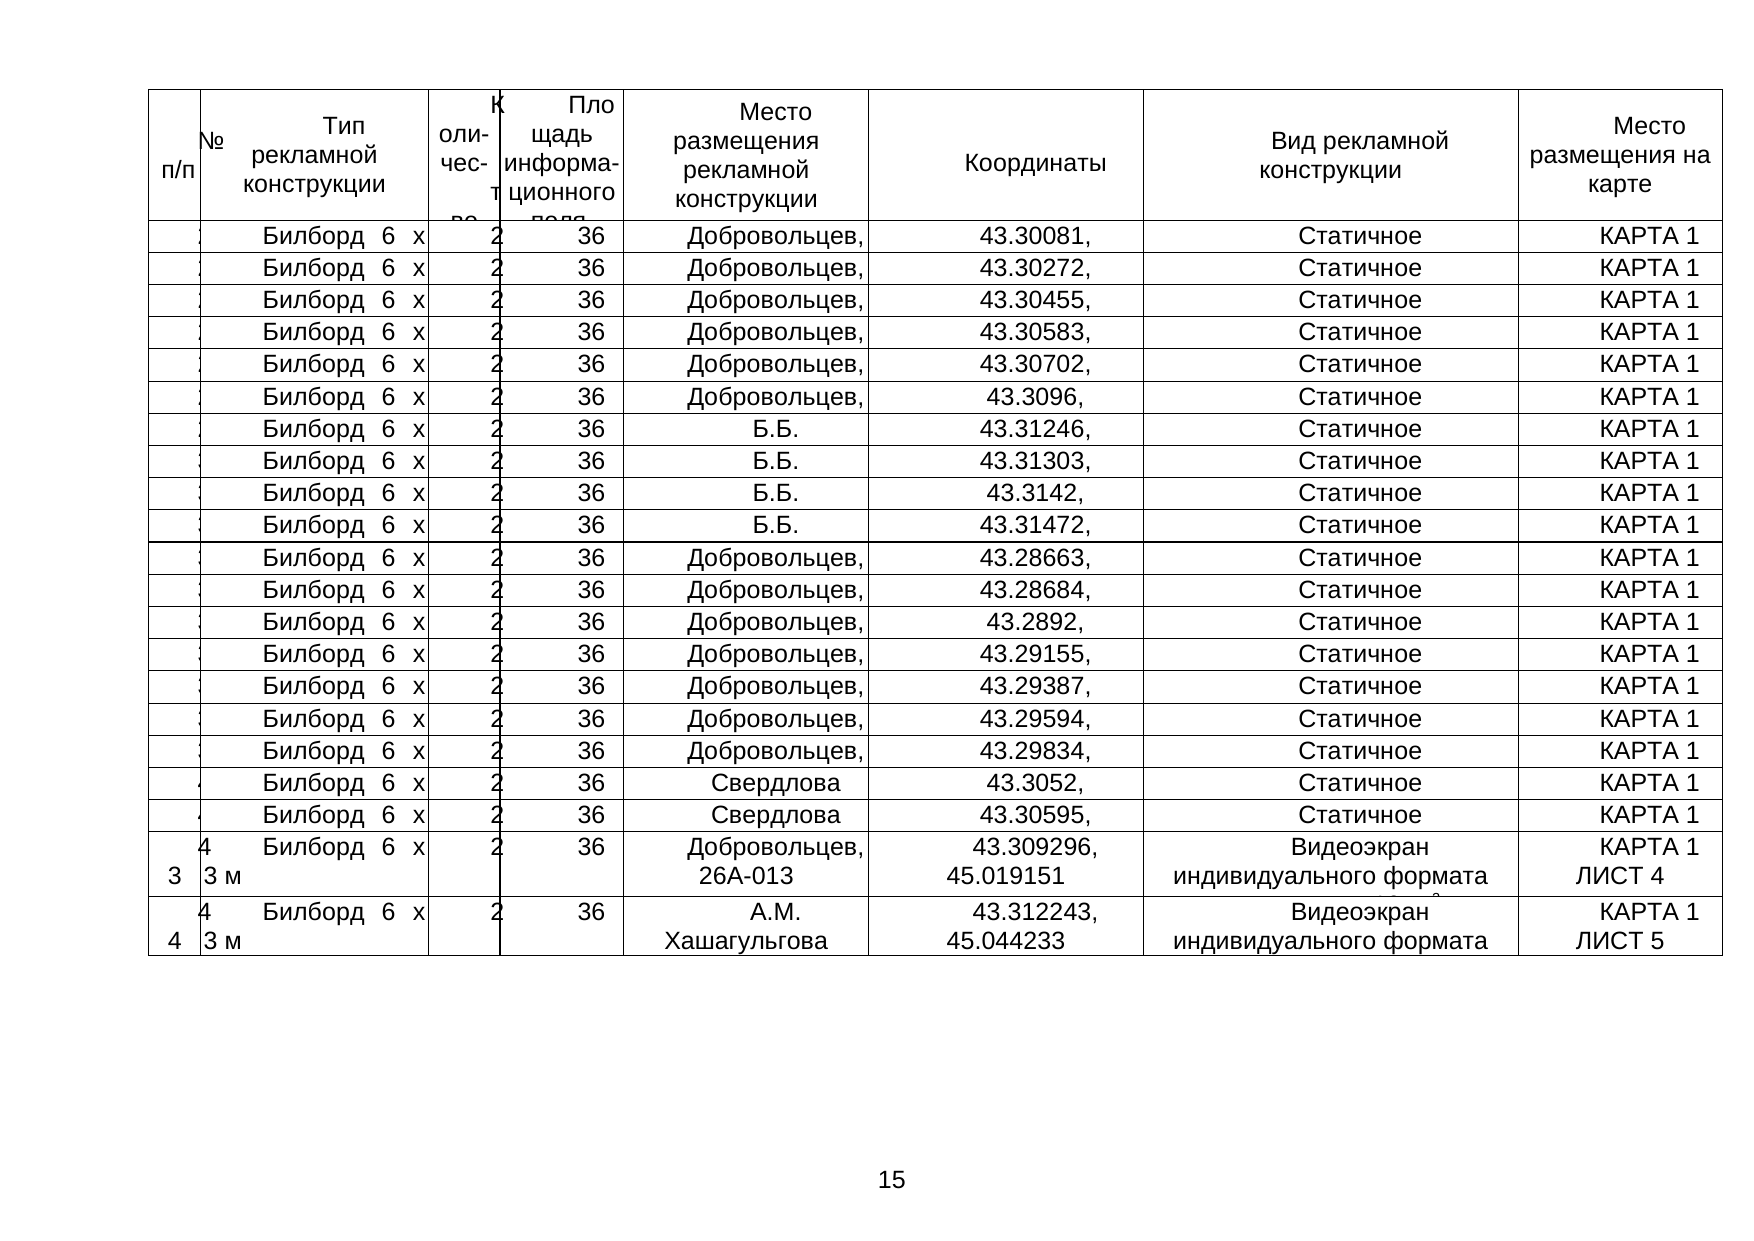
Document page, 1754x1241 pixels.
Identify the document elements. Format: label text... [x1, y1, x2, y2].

table_cell Статичное информационное поле [1144, 543, 1518, 574]
table_cell Билборд 6 х 3 м [201, 317, 428, 348]
table_cell Статичное информационное поле [1144, 349, 1518, 381]
table_cell 2 [429, 607, 499, 638]
table_header Координаты [869, 90, 1143, 219]
table_cell 2 [429, 446, 499, 477]
table_cell 36 [501, 446, 623, 477]
table_cell 36 [501, 671, 623, 702]
table_cell 31 [149, 478, 200, 509]
table_cell Б.Б. Богатырева [624, 510, 868, 541]
table_cell 2 [429, 317, 499, 348]
table_cell 29 [149, 414, 200, 445]
table_cell Билборд 6 х 3 м [201, 510, 428, 541]
table_cell КАРТА 1 ЛИСТ 4 [1519, 736, 1722, 767]
table_cell КАРТА 1 ЛИСТ 4 [1519, 221, 1722, 252]
table_cell 43.29155, 45.01778 [869, 639, 1143, 670]
table_cell Б.Б. Богатырева [624, 478, 868, 509]
table_cell КАРТА 1 ЛИСТ 4 [1519, 671, 1722, 702]
table_cell КАРТА 1 ЛИСТ 4 [1519, 349, 1722, 381]
table_cell 43.29387, 45.01808 [869, 671, 1143, 702]
table_cell 2 [429, 285, 499, 316]
table_cell 36 [501, 607, 623, 638]
table_cell Добровольцев, 26А-013 [624, 317, 868, 348]
table_cell КАРТА 1 ЛИСТ 5 [1519, 478, 1722, 509]
table_cell 23 [149, 253, 200, 284]
table_cell Билборд 6 х 3 м [201, 704, 428, 734]
table_cell Добровольцев, 26А-013 [624, 575, 868, 606]
table_cell 39 [149, 736, 200, 767]
table_cell 43.29594, 45.01842 [869, 704, 1143, 734]
table_cell 36 [501, 414, 623, 445]
table_header Место размещения на карте [1519, 90, 1722, 219]
table_cell Билборд 6 х 3 м [201, 253, 428, 284]
table_cell 43 [149, 832, 200, 896]
table_cell 2 [429, 671, 499, 702]
table_cell 30 [149, 446, 200, 477]
table_cell 43.28663, 45.01702 [869, 543, 1143, 574]
table_cell 44 [149, 897, 200, 955]
table_cell 28 [149, 382, 200, 413]
table_cell Свердлова [624, 800, 868, 831]
table_cell Добровольцев, 26А-013 [624, 736, 868, 767]
table_cell КАРТА 1 ЛИСТ 4 [1519, 639, 1722, 670]
table_cell Статичное информационное поле [1144, 382, 1518, 413]
table_cell 36 [501, 575, 623, 606]
table_cell Билборд 6 х 3 м [201, 285, 428, 316]
table_cell Статичное информационное поле [1144, 768, 1518, 799]
table_cell 36 [501, 543, 623, 574]
table_cell 43.309296, 45.019151 [869, 832, 1143, 896]
table_cell 2 [429, 704, 499, 734]
table_cell Б.Б. Богатырева [624, 446, 868, 477]
table_cell 43.30583, 45.01963 [869, 317, 1143, 348]
table_cell Статичное информационное поле [1144, 446, 1518, 477]
table_cell 36 [501, 382, 623, 413]
table_cell КАРТА 1 ЛИСТ 5 [1519, 510, 1722, 541]
table_cell 36 [501, 704, 623, 734]
table_cell Статичное информационное поле [1144, 221, 1518, 252]
table_cell КАРТА 1 ЛИСТ 4 [1519, 607, 1722, 638]
table_header Место размещения рекламной конструкции [624, 90, 868, 219]
table_header № п/п [149, 90, 200, 219]
table_cell 37 [149, 671, 200, 702]
table_cell Статичное информационное поле [1144, 800, 1518, 831]
table_cell 35 [149, 607, 200, 638]
table_cell 2 [429, 768, 499, 799]
table_cell Билборд 6 х 3 м [201, 607, 428, 638]
table_cell 32 [149, 510, 200, 541]
table_cell Добровольцев, 26А-013 [624, 671, 868, 702]
table_cell 36 [149, 639, 200, 670]
table_cell Добровольцев, 26А-013 [624, 639, 868, 670]
table_cell 2 [429, 832, 499, 896]
table_cell 43.3052, 45.06061 [869, 768, 1143, 799]
table_cell 36 [501, 736, 623, 767]
table_cell 2 [429, 253, 499, 284]
table_cell 2 [429, 478, 499, 509]
table_cell Билборд 6 х 3 м [201, 832, 428, 896]
table_cell Билборд 6 х 3 м [201, 349, 428, 381]
table_cell КАРТА 1 ЛИСТ 4 [1519, 543, 1722, 574]
table_cell Билборд 6 х 3 м [201, 478, 428, 509]
table_cell 36 [501, 639, 623, 670]
table_cell Билборд 6 х 3 м [201, 671, 428, 702]
table_cell КАРТА 1 ЛИСТ 4 [1519, 382, 1722, 413]
table_cell Билборд 6 х 3 м [201, 897, 428, 955]
table_cell 36 [501, 478, 623, 509]
table_cell 36 [501, 285, 623, 316]
table_cell 36 [501, 253, 623, 284]
table_cell КАРТА 1 ЛИСТ 4 [1519, 575, 1722, 606]
table_cell 43.3096, 45.01897 [869, 382, 1143, 413]
table_cell КАРТА 1 ЛИСТ 3 [1519, 800, 1722, 831]
table_cell Видеоэкран индивидуального формата площадью > 10 м 2 [1144, 832, 1518, 896]
table_cell 36 [501, 510, 623, 541]
table_cell Добровольцев, 26А-013 [624, 285, 868, 316]
table_cell Билборд 6 х 3 м [201, 768, 428, 799]
table_cell КАРТА 1 ЛИСТ 5 [1519, 897, 1722, 955]
table_cell Добровольцев, 26А-013 [624, 382, 868, 413]
table_cell 43.3142, 45.04181 [869, 478, 1143, 509]
table_cell 2 [429, 382, 499, 413]
table_cell 43.28684, 45.01765 [869, 575, 1143, 606]
table_cell 43.31246, 45.03278 [869, 414, 1143, 445]
table_cell А.М. Хашагульгова [624, 897, 868, 955]
table_cell Статичное информационное поле [1144, 285, 1518, 316]
table_cell Билборд 6 х 3 м [201, 800, 428, 831]
table_cell 2 [429, 897, 499, 955]
table_cell Билборд 6 х 3 м [201, 639, 428, 670]
table_cell 36 [501, 317, 623, 348]
table_cell 43.31472, 45.04255 [869, 510, 1143, 541]
table_cell 43.30702, 45.01961 [869, 349, 1143, 381]
table_cell Добровольцев, 26А-013 [624, 253, 868, 284]
table_cell Свердлова [624, 768, 868, 799]
table_cell Добровольцев, 26А-013 [624, 704, 868, 734]
table_cell Статичное информационное поле [1144, 478, 1518, 509]
table_cell 36 [501, 221, 623, 252]
table_cell 36 [501, 897, 623, 955]
table_cell КАРТА 1 ЛИСТ 4 [1519, 285, 1722, 316]
table_cell 2 [429, 414, 499, 445]
table_cell Статичное информационное поле [1144, 317, 1518, 348]
table_cell Статичное информационное поле [1144, 704, 1518, 734]
table_cell 43.30272, 45.01947 [869, 253, 1143, 284]
table_cell Билборд 6 х 3 м [201, 221, 428, 252]
table_cell 36 [501, 349, 623, 381]
table_cell 43.31303, 45.03508 [869, 446, 1143, 477]
table_cell 2 [429, 800, 499, 831]
table_cell 2 [429, 221, 499, 252]
table_cell 2 [429, 349, 499, 381]
table_cell 2 [429, 575, 499, 606]
table_cell 2 [429, 639, 499, 670]
table_cell Добровольцев, 26А-013 [624, 221, 868, 252]
table_cell 36 [501, 800, 623, 831]
table_cell Статичное информационное поле [1144, 671, 1518, 702]
table_cell 43.30455, 45.01967 [869, 285, 1143, 316]
table_cell Добровольцев, 26А-013 [624, 832, 868, 896]
table_cell 36 [501, 768, 623, 799]
table_cell Статичное информационное поле [1144, 736, 1518, 767]
table_cell Статичное информационное поле [1144, 253, 1518, 284]
table_cell 2 [429, 543, 499, 574]
table_cell 43.30595, 45.06017 [869, 800, 1143, 831]
table_cell Статичное информационное поле [1144, 414, 1518, 445]
table_cell 25 [149, 317, 200, 348]
table_cell Добровольцев, 26А-013 [624, 607, 868, 638]
table_cell КАРТА 1 ЛИСТ 4 [1519, 317, 1722, 348]
table_cell 2 [429, 736, 499, 767]
table_cell 22 [149, 221, 200, 252]
table_cell 36 [501, 832, 623, 896]
table_cell 24 [149, 285, 200, 316]
table_header Вид рекламной конструкции [1144, 90, 1518, 219]
table_cell Билборд 6 х 3 м [201, 543, 428, 574]
table_cell Билборд 6 х 3 м [201, 414, 428, 445]
table_cell 2 [429, 510, 499, 541]
table_cell Билборд 6 х 3 м [201, 575, 428, 606]
table_cell КАРТА 1 ЛИСТ 2 [1519, 768, 1722, 799]
table_cell 41 [149, 768, 200, 799]
table_cell 43.30081, 45.01939 [869, 221, 1143, 252]
table_header Коли-чес- тво сто-рон [429, 90, 499, 219]
table_header Тип рекламной конструкции [201, 90, 428, 219]
table_cell КАРТА 1 ЛИСТ 4 [1519, 704, 1722, 734]
table_cell 38 [149, 704, 200, 734]
table_cell 34 [149, 575, 200, 606]
table_cell Билборд 6 х 3 м [201, 736, 428, 767]
table_cell Статичное информационное поле [1144, 607, 1518, 638]
table_cell Статичное информационное поле [1144, 639, 1518, 670]
table_cell КАРТА 1 ЛИСТ 5 [1519, 446, 1722, 477]
table_cell 43.29834, 45.01885 [869, 736, 1143, 767]
table_cell 26 [149, 349, 200, 381]
table_cell Добровольцев, 26А-013 [624, 349, 868, 381]
table_cell Б.Б. Богатырева [624, 414, 868, 445]
table_cell Видеоэкран индивидуального формата площадью > 10 м 2 [1144, 897, 1518, 955]
table_cell КАРТА 1 ЛИСТ 5 [1519, 414, 1722, 445]
table_cell Статичное информационное поле [1144, 575, 1518, 606]
table_cell 43.2892, 45.01743 [869, 607, 1143, 638]
table_cell Билборд 6 х 3 м [201, 446, 428, 477]
table_cell Билборд 6 х 3 м [201, 382, 428, 413]
table_cell Статичное информационное поле [1144, 510, 1518, 541]
table_cell 43.312243, 45.044233 [869, 897, 1143, 955]
table_cell КАРТА 1 ЛИСТ 4 [1519, 832, 1722, 896]
table_cell Добровольцев, 26А-013 [624, 543, 868, 574]
table_header Площадь информа-ционного поля, кв.м [501, 90, 623, 219]
table_cell 42 [149, 800, 200, 831]
table_cell КАРТА 1 ЛИСТ 4 [1519, 253, 1722, 284]
table_cell 33 [149, 543, 200, 574]
